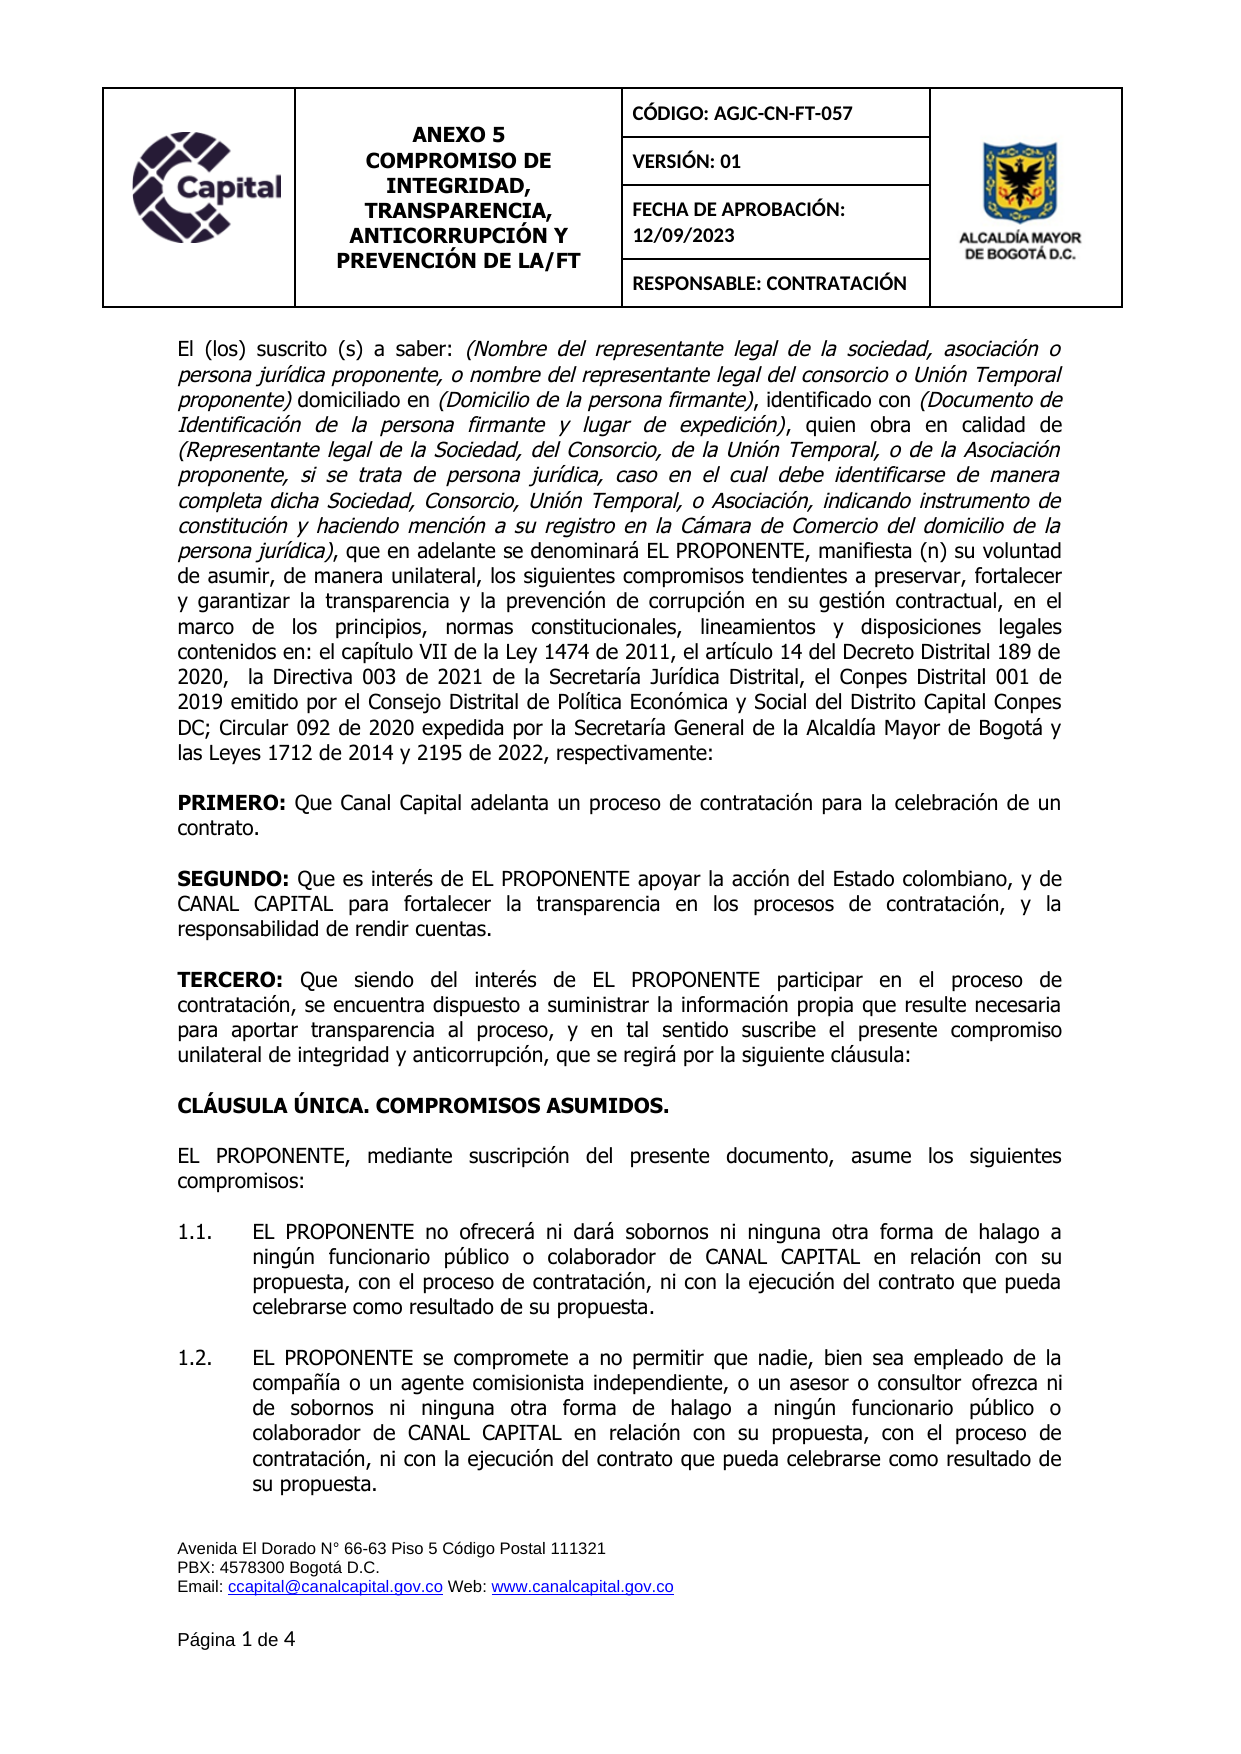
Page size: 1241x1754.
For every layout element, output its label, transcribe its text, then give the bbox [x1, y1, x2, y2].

text EL PROPONENTE, mediante suscripción del presente documento, asume los siguientes compromisos: [177, 1143, 1063, 1193]
picture [943, 132, 1103, 275]
text TERCERO: Que siendo del interés de EL PROPONENTE participar en el proceso de contratación, se encuentra dispuesto a suministrar la información propia que resulte necesaria para aportar transparencia al proceso, y en tal sentido suscribe el presente compromiso unilateral de integridad y anticorrupción, que se regirá por la siguiente cláusula: [177, 966, 1063, 1067]
list EL PROPONENTE no ofrecerá ni dará sobornos ni ninguna otra forma de halago a ningún funcionario público o colaborador de CANAL CAPITAL en relación con su propuesta, con el proceso de contratación, ni con la ejecución del contrato que pueda celebrarse como resultado de su propuesta. [177, 1218, 1063, 1319]
text PRIMERO: Que Canal Capital adelanta un proceso de contratación para la celebración de un contrato. [177, 790, 1063, 840]
picture [132, 132, 281, 243]
text CLÁUSULA ÚNICA. COMPROMISOS ASUMIDOS. [177, 1092, 1063, 1117]
text SEGUNDO: Que es interés de EL PROPONENTE apoyar la acción del Estado colombiano, y de CANAL CAPITAL para fortalecer la transparencia en los procesos de contratación, y la responsabilidad de rendir cuentas. [177, 865, 1063, 941]
list EL PROPONENTE se compromete a no permitir que nadie, bien sea empleado de la compañía o un agente comisionista independiente, o un asesor o consultor ofrezca ni de sobornos ni ninguna otra forma de halago a ningún funcionario público o colaborador de CANAL CAPITAL en relación con su propuesta, con el proceso de contratación, ni con la ejecución del contrato que pueda celebrarse como resultado de su propuesta. [177, 1344, 1063, 1496]
text El (los) suscrito (s) a saber: (Nombre del representante legal de la sociedad, asociación o persona jurídica proponente, o nombre del representante legal del consorcio o Unión Temporal proponente) domiciliado en (Domicilio de la persona firmante), identificado con (Documento de Identificación de la persona firmante y lugar de expedición), quien obra en calidad de (Representante legal de la Sociedad, del Consorcio, de la Unión Temporal, o de la Asociación proponente, si se trata de persona jurídica, caso en el cual debe identificarse de manera completa dicha Sociedad, Consorcio, Unión Temporal, o Asociación, indicando instrumento de constitución y haciendo mención a su registro en la Cámara de Comercio del domicilio de la persona jurídica), que en adelante se denominará EL PROPONENTE, manifiesta (n) su voluntad de asumir, de manera unilateral, los siguientes compromisos tendientes a preservar, fortalecer y garantizar la transparencia y la prevención de corrupción en su gestión contractual, en el marco de los principios, normas constitucionales, lineamientos y disposiciones legales contenidos en: el capítulo VII de la Ley 1474 de 2011, el artículo 14 del Decreto Distrital 189 de 2020, la Directiva 003 de 2021 de la Secretaría Jurídica Distrital, el Conpes Distrital 001 de 2019 emitido por el Consejo Distrital de Política Económica y Social del Distrito Capital Conpes DC; Circular 092 de 2020 expedida por la Secretaría General de la Alcaldía Mayor de Bogotá y las Leyes 1712 de 2014 y 2195 de 2022, respectivamente: [177, 336, 1063, 764]
